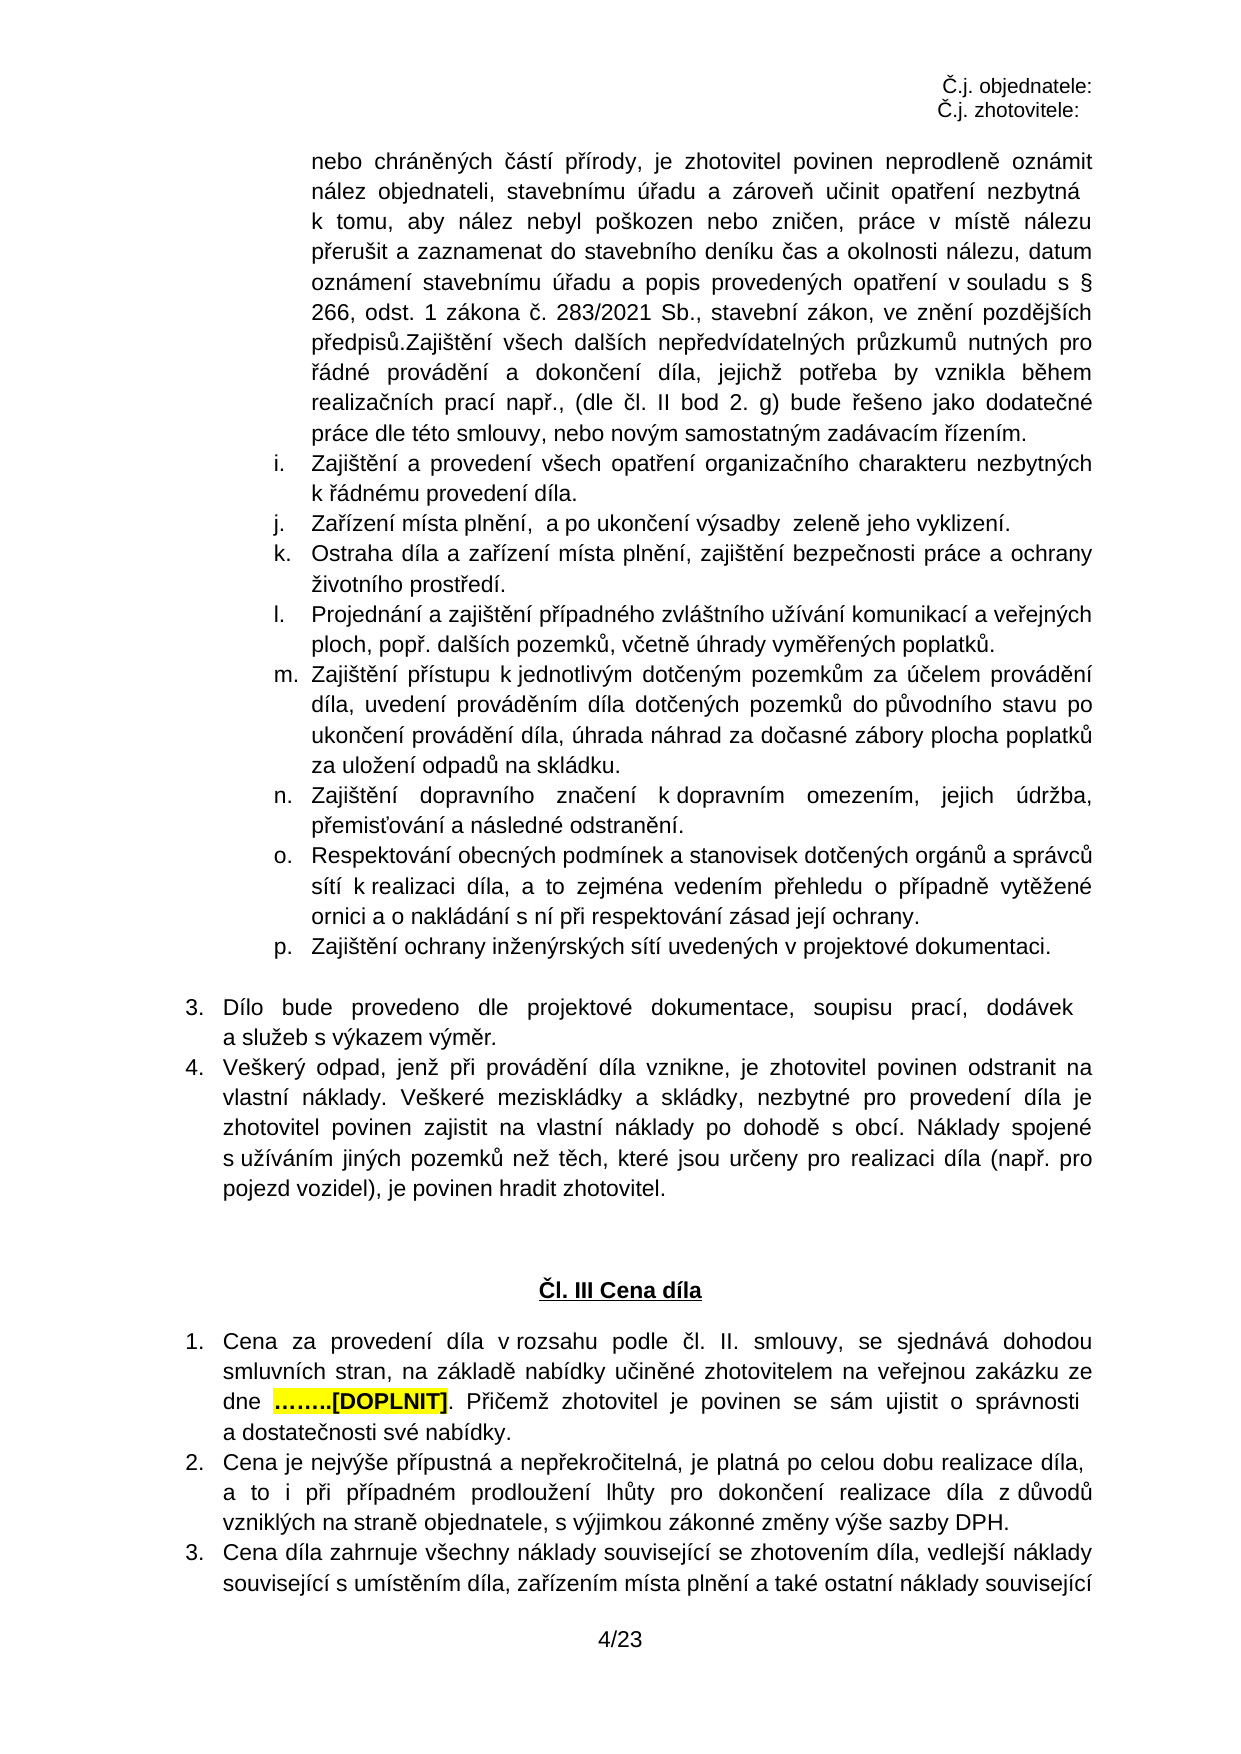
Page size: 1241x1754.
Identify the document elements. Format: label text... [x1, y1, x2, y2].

list Respektování obecných podmínek a stanovisek dotčených orgánů a správců sítí k realizaci díla, a to zejména vedením přehledu o případně vytěžené ornici a o nakládání s ní při respektování zásad její ochrany. [274, 842, 1093, 929]
text Čl. III Cena díla [148, 1277, 1093, 1303]
list Zajištění dopravního značení k dopravním omezením, jejich údržba, přemisťování a následné odstranění. [274, 782, 1093, 838]
list Zajištění přístupu k jednotlivým dotčeným pozemkům za účelem provádění díla, uvedení prováděním díla dotčených pozemků do původního stavu po ukončení provádění díla, úhrada náhrad za dočasné zábory plocha poplatků za uložení odpadů na skládku. [274, 661, 1093, 778]
list Zajištění a provedení všech opatření organizačního charakteru nezbytných k řádnému provedení díla. [274, 450, 1093, 506]
list Dílo bude provedeno dle projektové dokumentace, soupisu prací, dodávek a služeb s výkazem výměr. [185, 993, 1093, 1050]
list Ostraha díla a zařízení místa plnění, zajištění bezpečnosti práce a ochrany životního prostředí. [274, 540, 1093, 597]
list Zajištění ochrany inženýrských sítí uvedených v projektové dokumentaci. [274, 933, 1093, 959]
list Veškerý odpad, jenž při provádění díla vznikne, je zhotovitel povinen odstranit na vlastní náklady. Veškeré meziskládky a skládky, nezbytné pro provedení díla je zhotovitel povinen zajistit na vlastní náklady po dohodě s obcí. Náklady spojené s užíváním jiných pozemků než těch, které jsou určeny pro realizaci díla (např. pro pojezd vozidel), je povinen hradit zhotovitel. [185, 1054, 1093, 1201]
list Cena za provedení díla v rozsahu podle čl. II. smlouvy, se sjednává dohodou smluvních stran, na základě nabídky učiněné zhotovitelem na veřejnou zakázku ze dne ……..[DOPLNIT]. Přičemž zhotovitel je povinen se sám ujistit o správnosti a dostatečnosti své nabídky. [185, 1328, 1093, 1445]
list Cena je nejvýše přípustná a nepřekročitelná, je platná po celou dobu realizace díla, a to i při případném prodloužení lhůty pro dokončení realizace díla z důvodů vzniklých na straně objednatele, s výjimkou zákonné změny výše sazby DPH. [185, 1449, 1093, 1535]
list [274, 148, 1093, 446]
list Zařízení místa plnění, a po ukončení výsadby zeleně jeho vyklizení. [274, 510, 1093, 536]
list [185, 1539, 1093, 1596]
list Projednání a zajištění případného zvláštního užívání komunikací a veřejných ploch, popř. dalších pozemků, včetně úhrady vyměřených poplatků. [274, 601, 1093, 657]
